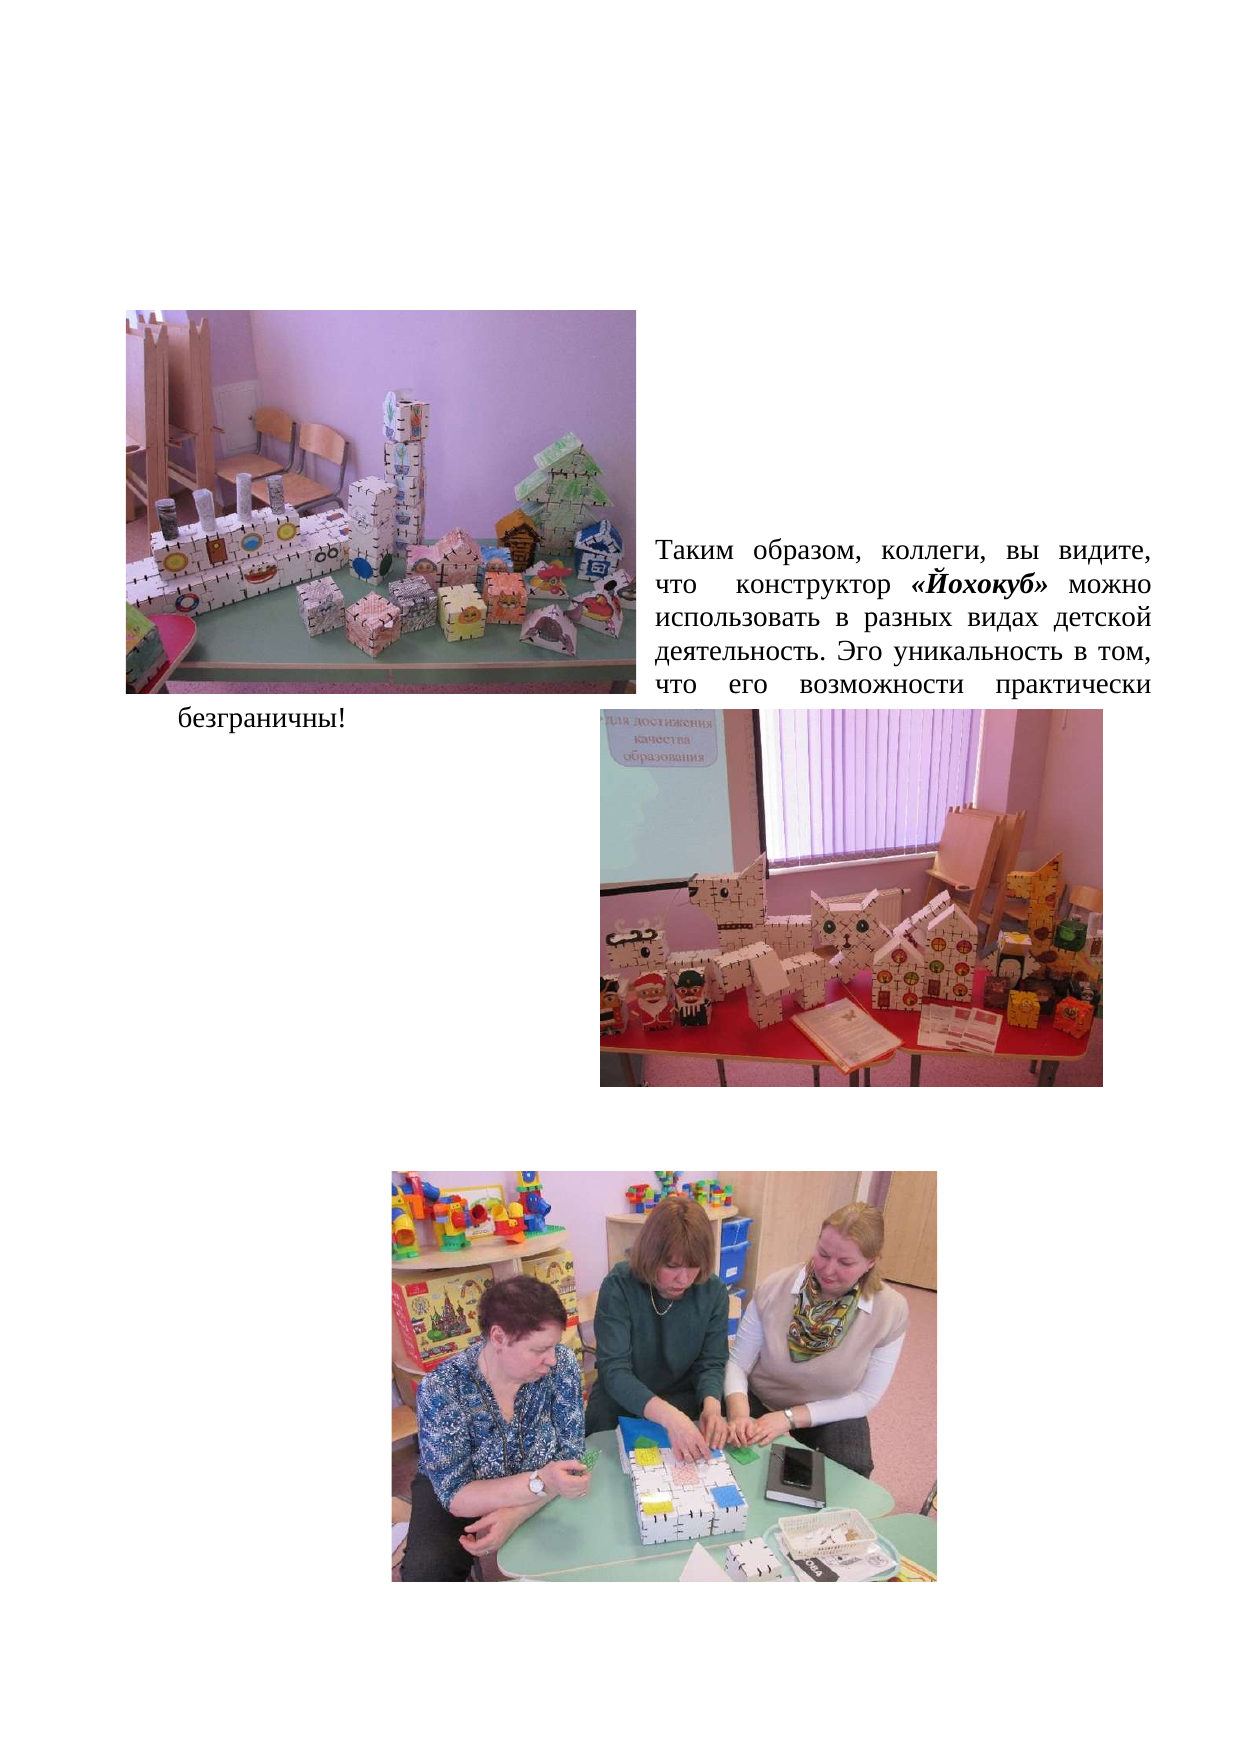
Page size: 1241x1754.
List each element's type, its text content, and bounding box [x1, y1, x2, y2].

picture [600, 709, 1103, 1087]
picture [391, 1171, 938, 1582]
text Таким образом, коллеги, вы видите, что конструктор «Йохокуб» можно использовать в разных видах детской деятельность. Эго уникальность в том, что его возможности практически безграничны! [177, 532, 1152, 733]
picture [125, 310, 637, 694]
